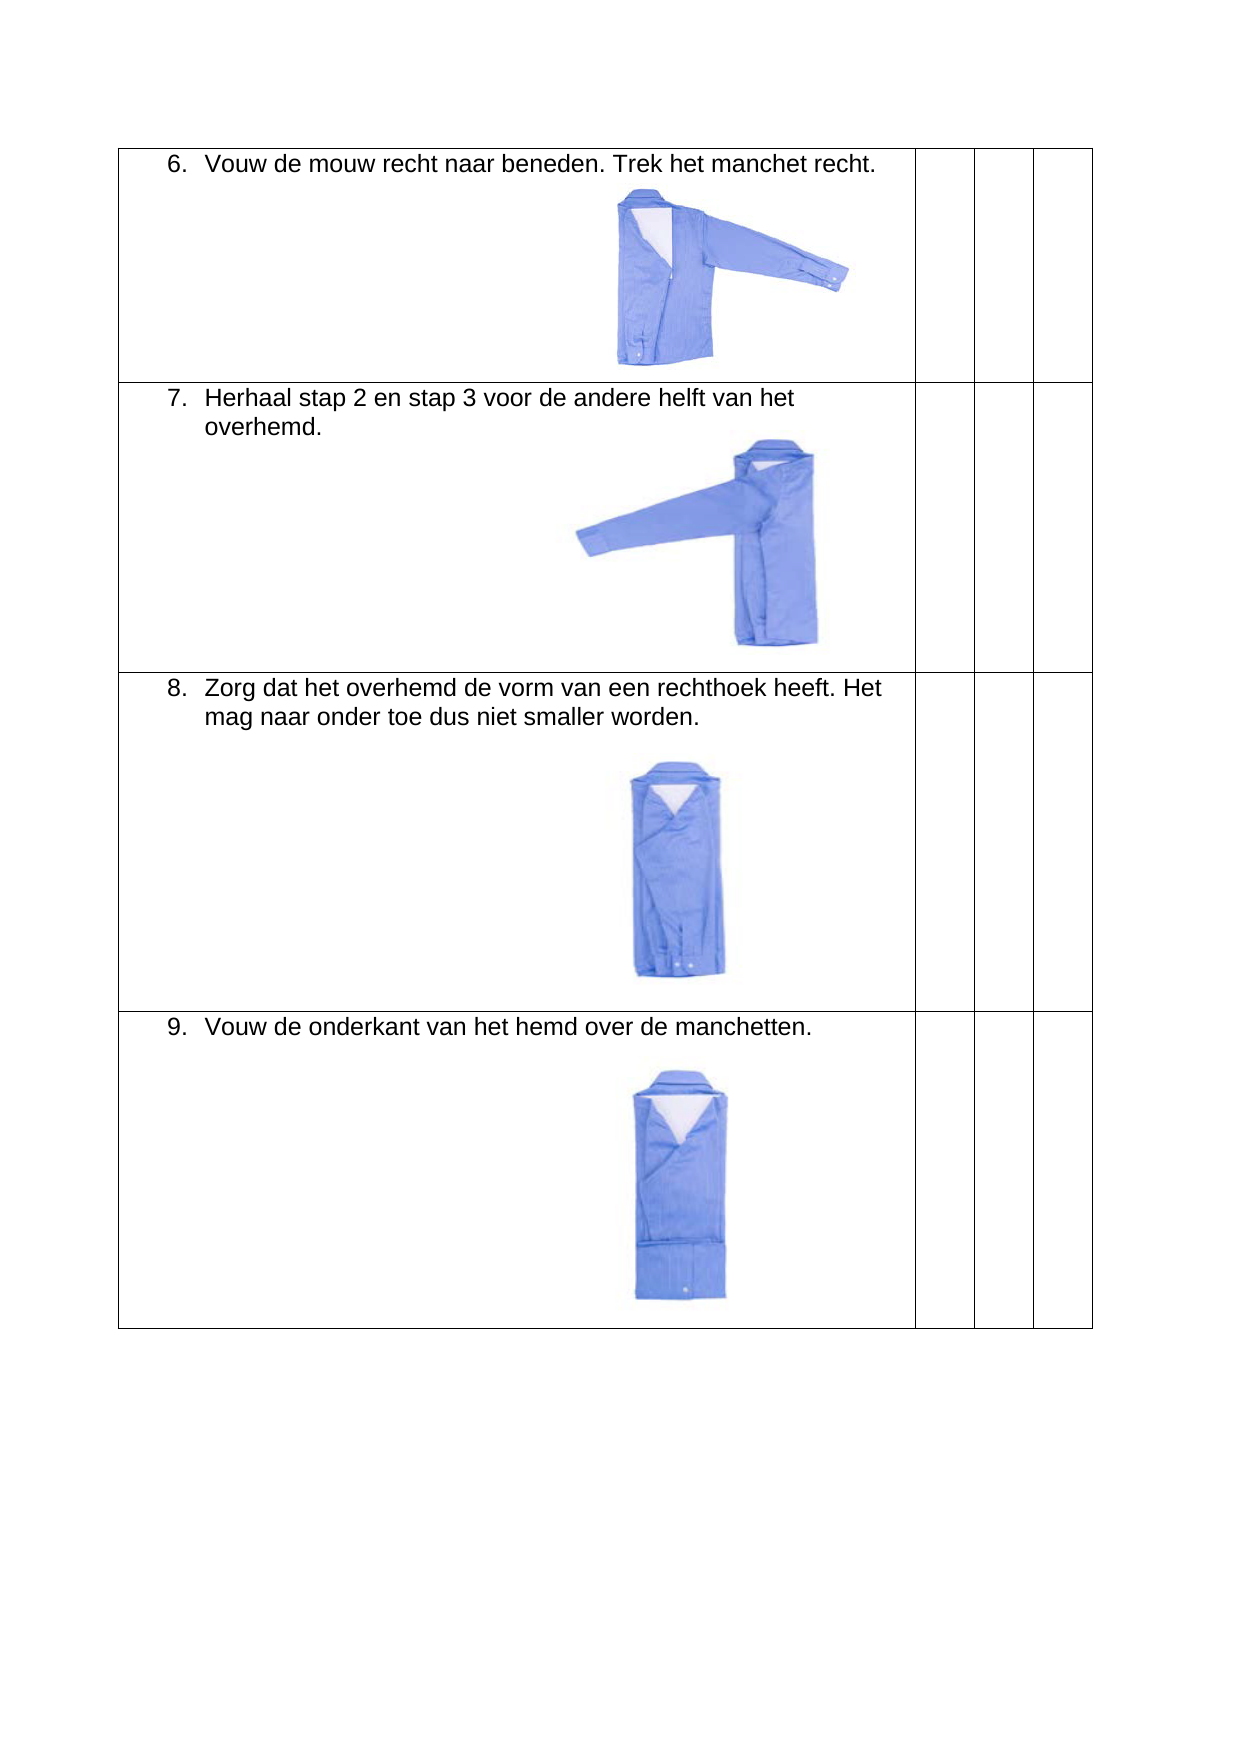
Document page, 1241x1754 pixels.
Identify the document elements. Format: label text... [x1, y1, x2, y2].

table_cell [916, 149, 974, 382]
table_cell [916, 673, 974, 1011]
table_cell Herhaal stap 2 en stap 3 voor de andere helft van het overhemd. [119, 383, 915, 672]
table_cell [1034, 673, 1092, 1011]
table_cell [1034, 383, 1092, 672]
table_cell [975, 149, 1033, 382]
table_cell Vouw de onderkant van het hemd over de manchetten. [119, 1012, 915, 1328]
table_cell [975, 673, 1033, 1011]
table_cell [1034, 1012, 1092, 1328]
table_cell [1034, 149, 1092, 382]
table_cell [916, 383, 974, 672]
table_cell Zorg dat het overhemd de vorm van een rechthoek heeft. Het mag naar onder toe dus niet smaller worden. [119, 673, 915, 1011]
table_cell [975, 383, 1033, 672]
table_cell [975, 1012, 1033, 1328]
table_cell [916, 1012, 974, 1328]
table_cell Vouw de mouw recht naar beneden. Trek het manchet recht. [119, 149, 915, 382]
